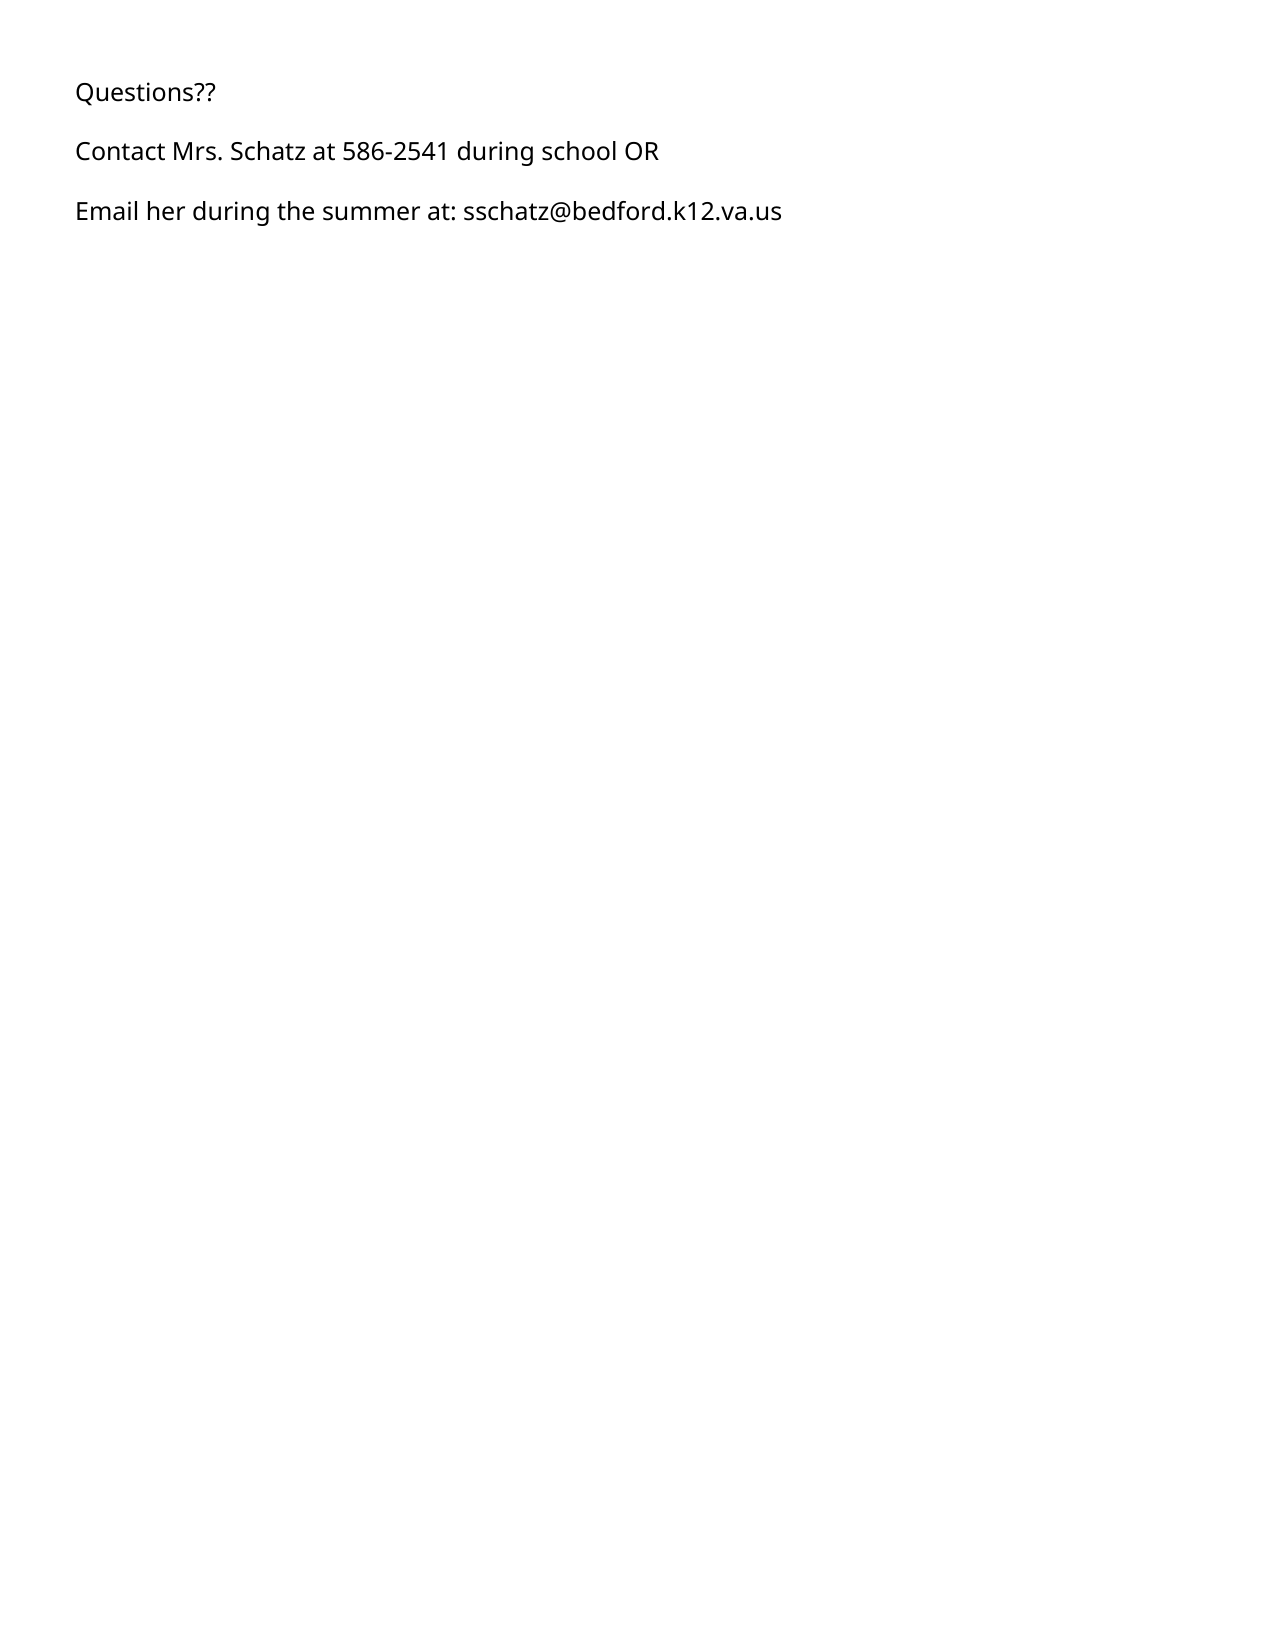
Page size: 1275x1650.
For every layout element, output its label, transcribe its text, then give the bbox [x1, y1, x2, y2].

text Email her during the summer at: sschatz@bedford.k12.va.us [75, 193, 1200, 227]
text Questions?? [75, 75, 1200, 109]
text Contact Mrs. Schatz at 586-2541 during school OR [75, 134, 1200, 168]
